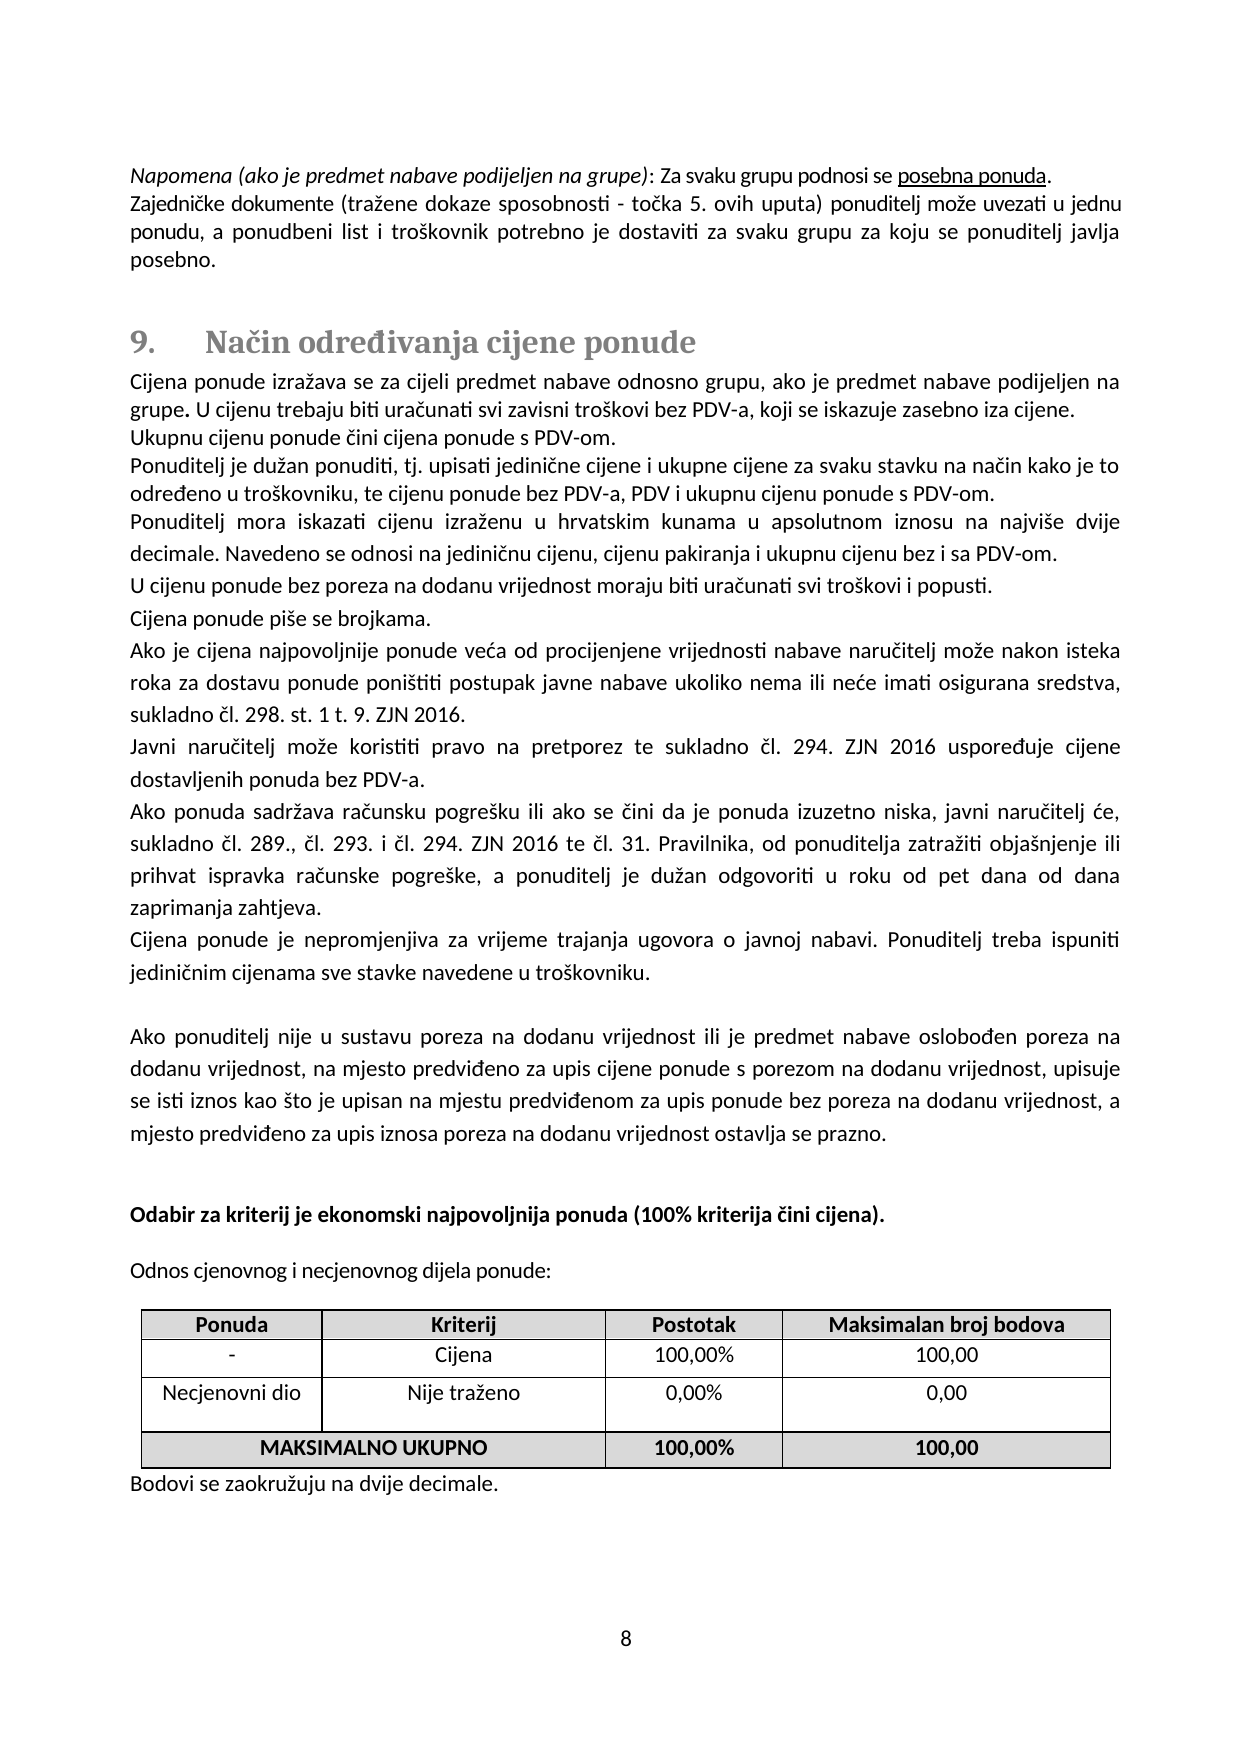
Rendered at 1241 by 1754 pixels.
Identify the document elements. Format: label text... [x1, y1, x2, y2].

text Cijena ponude izražava se za cijeli predmet nabave odnosno grupu, ako je predmet nabave podijeljen na grupe. U cijenu trebaju biti uračunati svi zavisni troškovi bez PDV-a, koji se iskazuje zasebno iza cijene. [130, 367, 1122, 423]
list Javni naručitelj može koristiti pravo na pretporez te sukladno čl. 294. ZJN 2016 uspoređuje cijene dostavljenih ponuda bez PDV-a. [130, 732, 1122, 793]
table_cell MAKSIMALNO UKUPNO [142, 1433, 605, 1467]
list Ponuditelj mora iskazati cijenu izraženu u hrvatskim kunama u apsolutnom iznosu na najviše dvije decimale. Navedeno se odnosi na jediničnu cijenu, cijenu pakiranja i ukupnu cijenu bez i sa PDV-om. [130, 507, 1122, 567]
list Cijena ponude je nepromjenjiva za vrijeme trajanja ugovora o javnoj nabavi. Ponuditelj treba ispuniti jediničnim cijenama sve stavke navedene u troškovniku. [130, 926, 1122, 986]
list Cijena ponude piše se brojkama. [130, 604, 1122, 632]
table_cell 0,00% [606, 1378, 782, 1431]
text Ponuditelj je dužan ponuditi, tj. upisati jedinične cijene i ukupne cijene za svaku stavku na način kako je to određeno u troškovniku, te cijenu ponude bez PDV-a, PDV i ukupnu cijenu ponude s PDV-om. [130, 451, 1122, 507]
text Način određivanja cijene ponude [130, 323, 1122, 361]
table_header Ponuda [142, 1311, 321, 1338]
table_cell - [142, 1340, 321, 1377]
table_cell 0,00 [783, 1378, 1110, 1431]
list Ako je cijena najpovoljnije ponude veća od procijenjene vrijednosti nabave naručitelj može nakon isteka roka za dostavu ponude poništiti postupak javne nabave ukoliko nema ili neće imati osigurana sredstva, sukladno čl. 298. st. 1 t. 9. ZJN 2016. [130, 636, 1122, 728]
table_cell Nije traženo [323, 1378, 605, 1431]
list U cijenu ponude bez poreza na dodanu vrijednost moraju biti uračunati svi troškovi i popusti. [130, 572, 1122, 599]
text Napomena (ako je predmet nabave podijeljen na grupe): Za svaku grupu podnosi se posebna ponuda. [130, 161, 1122, 189]
table_cell 100,00 [783, 1340, 1110, 1377]
text Ukupnu cijenu ponude čini cijena ponude s PDV-om. [130, 423, 1122, 451]
table_header Kriterij [323, 1311, 605, 1338]
list Ako ponuditelj nije u sustavu poreza na dodanu vrijednost ili je predmet nabave oslobođen poreza na dodanu vrijednost, na mjesto predviđeno za upis cijene ponude s porezom na dodanu vrijednost, upisuje se isti iznos kao što je upisan na mjestu predviđenom za upis ponude bez poreza na dodanu vrijednost, a mjesto predviđeno za upis iznosa poreza na dodanu vrijednost ostavlja se prazno. [130, 1022, 1122, 1147]
table_cell 100,00% [606, 1433, 782, 1467]
table_cell Cijena [323, 1340, 605, 1377]
table_cell 100,00 [783, 1433, 1110, 1467]
table_header Maksimalan broj bodova [783, 1311, 1110, 1338]
list Bodovi se zaokružuju na dvije decimale. [130, 1469, 1122, 1497]
text Zajedničke dokumente (tražene dokaze sposobnosti - točka 5. ovih uputa) ponuditelj može uvezati u jednu ponudu, a ponudbeni list i troškovnik potrebno je dostaviti za svaku grupu za koju se ponuditelj javlja posebno. [130, 189, 1122, 273]
list Ako ponuda sadržava računsku pogrešku ili ako se čini da je ponuda izuzetno niska, javni naručitelj će, sukladno čl. 289., čl. 293. i čl. 294. ZJN 2016 te čl. 31. Pravilnika, od ponuditelja zatražiti objašnjenje ili prihvat ispravka računske pogreške, a ponuditelj je dužan odgovoriti u roku od pet dana od dana zaprimanja zahtjeva. [130, 797, 1122, 921]
table_cell 100,00% [606, 1340, 782, 1377]
table_header Postotak [606, 1311, 782, 1338]
list Odnos cjenovnog i necjenovnog dijela ponude: [130, 1256, 1122, 1284]
table_cell Necjenovni dio [142, 1378, 321, 1431]
text Odabir za kriterij je ekonomski najpovoljnija ponuda (100% kriterija čini cijena). [130, 1200, 1122, 1228]
